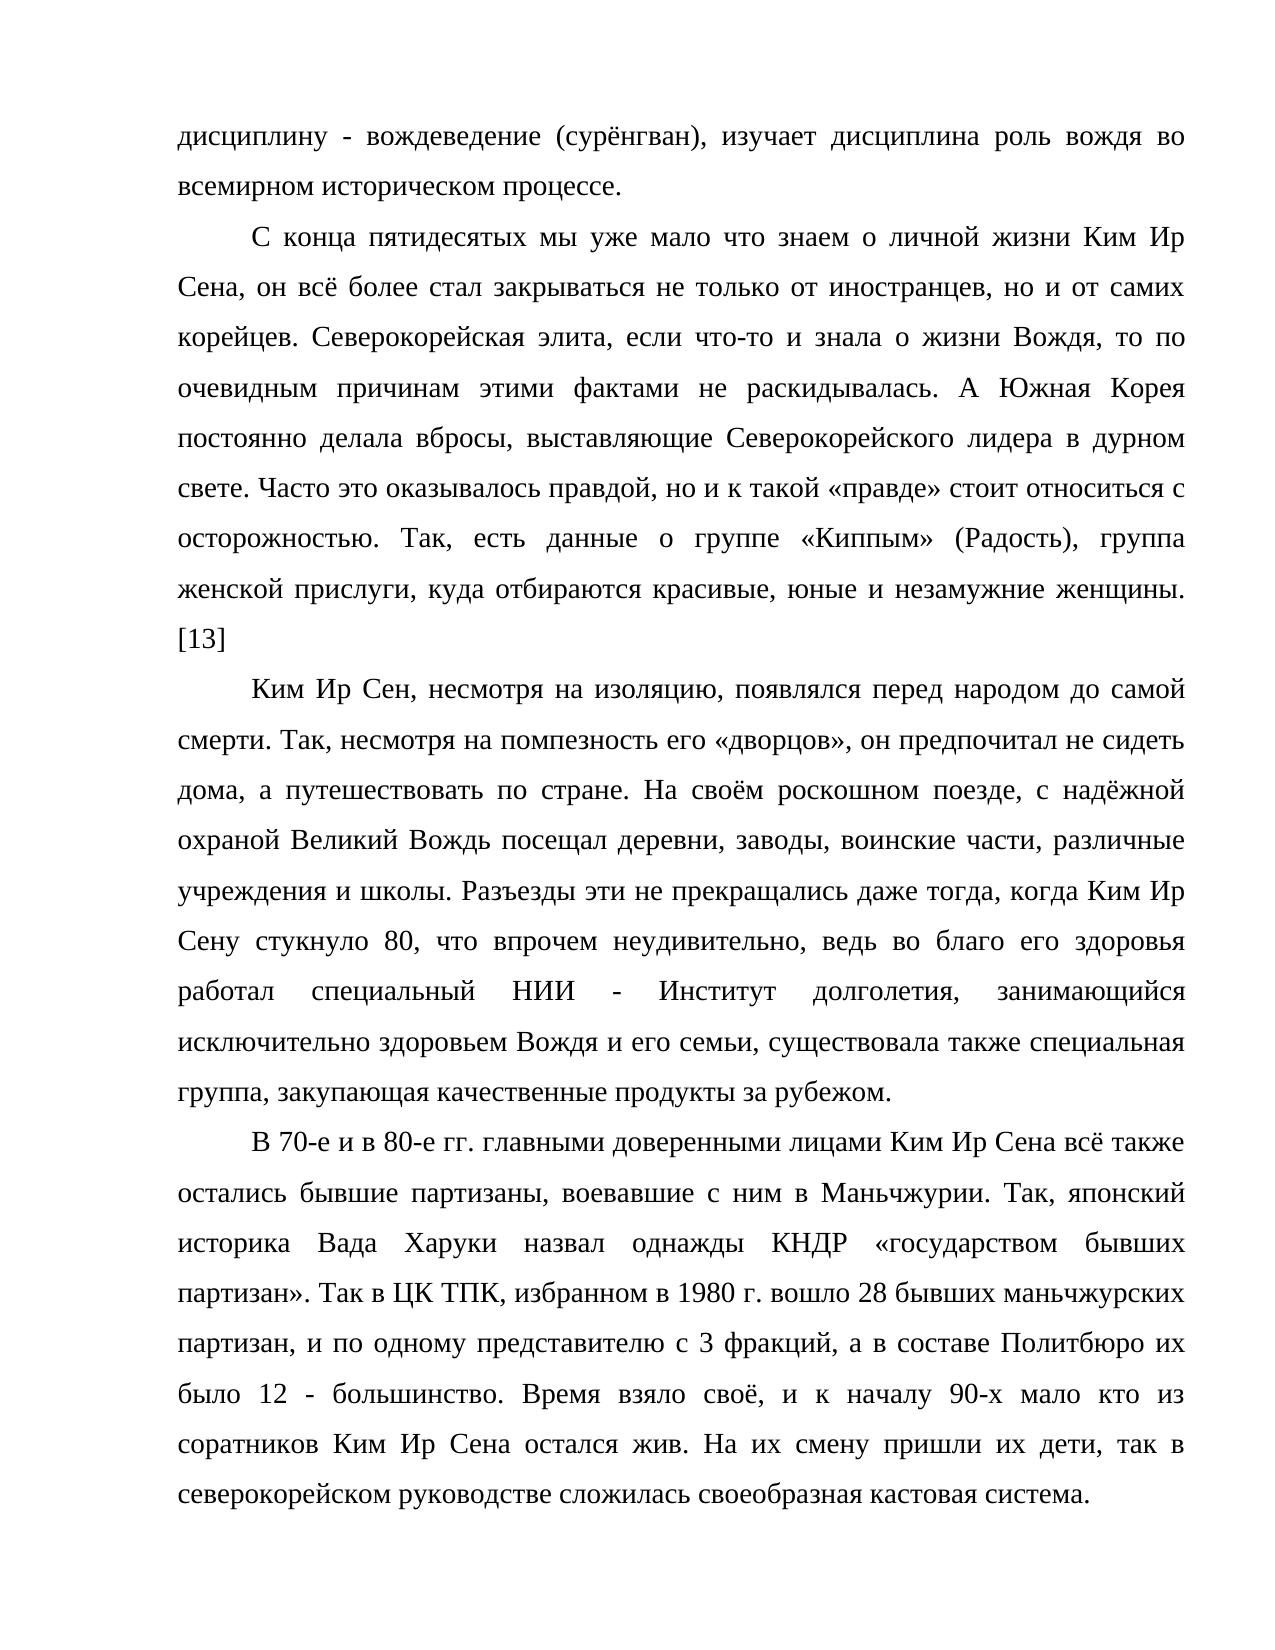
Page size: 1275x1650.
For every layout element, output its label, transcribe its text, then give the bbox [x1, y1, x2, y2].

text С конца пятидесятых мы уже мало что знаем о личной жизни Ким Ир Сена, он всё более стал закрываться не только от иностранцев, но и от самих корейцев. Северокорейская элита, если что-то и знала о жизни Вождя, то по очевидным причинам этими фактами не раскидывалась. А Южная Корея постоянно делала вбросы, выставляющие Северокорейского лидера в дурном свете. Часто это оказывалось правдой, но и к такой «правде» стоит относиться с осторожностью. Так, есть данные о группе «Киппым» (Радость), группа женской прислуги, куда отбираются красивые, юные и незамужние женщины.[13] [177, 219, 1186, 655]
text Ким Ир Сен, несмотря на изоляцию, появлялся перед народом до самой смерти. Так, несмотря на помпезность его «дворцов», он предпочитал не сидеть дома, а путешествовать по стране. На своём роскошном поезде, с надёжной охраной Великий Вождь посещал деревни, заводы, воинские части, различные учреждения и школы. Разъезды эти не прекращались даже тогда, когда Ким Ир Сену стукнуло 80, что впрочем неудивительно, ведь во благо его здоровья работал специальный НИИ - Институт долголетия, занимающийся исключительно здоровьем Вождя и его семьи, существовала также специальная группа, закупающая качественные продукты за рубежом. [177, 672, 1186, 1108]
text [177, 118, 1186, 202]
text В 70-е и в 80-е гг. главными доверенными лицами Ким Ир Сена всё также остались бывшие партизаны, воевавшие с ним в Маньчжурии. Так, японский историка Вада Харуки назвал однажды КНДР «государством бывших партизан». Так в ЦК ТПК, избранном в 1980 г. вошло 28 бывших маньчжурских партизан, и по одному представителю с 3 фракций, а в составе Политбюро их было 12 - большинство. Время взяло своё, и к началу 90-х мало кто из соратников Ким Ир Сена остался жив. На их смену пришли их дети, так в северокорейском руководстве сложилась своеобразная кастовая система. [177, 1124, 1186, 1510]
